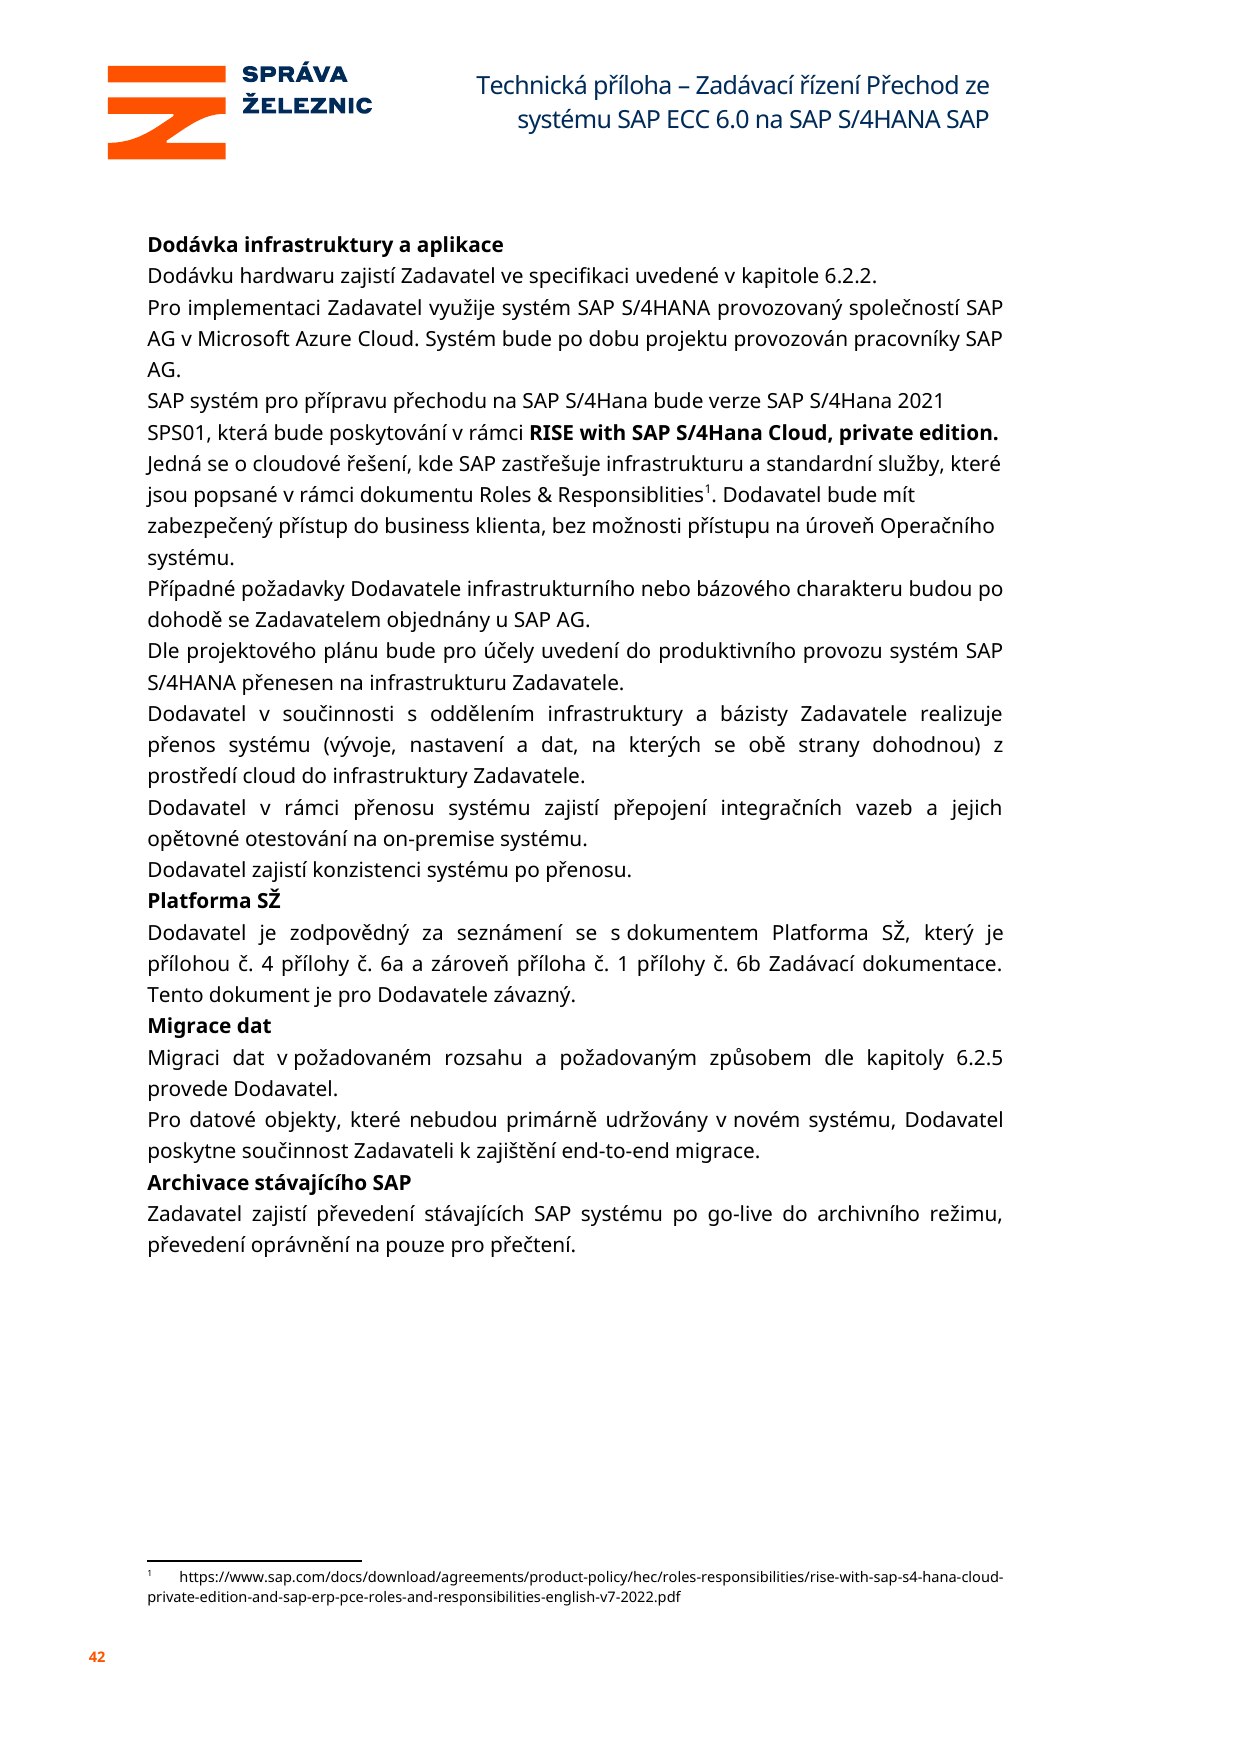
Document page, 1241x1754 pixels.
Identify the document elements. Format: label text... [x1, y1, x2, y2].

text Dodavatel v součinnosti s oddělením infrastruktury a bázisty Zadavatele realizuje přenos systému (vývoje, nastavení a dat, na kterých se obě strany dohodnou) z prostředí cloud do infrastruktury Zadavatele. [147, 699, 1004, 790]
text Pro implementaci Zadavatel využije systém SAP S/4HANA provozovaný společností SAP AG v Microsoft Azure Cloud. Systém bude po dobu projektu provozován pracovníky SAP AG. [147, 293, 1004, 383]
text Dodavatel v rámci přenosu systému zajistí přepojení integračních vazeb a jejich opětovné otestování na on-premise systému. [147, 793, 1004, 852]
text Dodávka infrastruktury a aplikace [147, 230, 1004, 258]
text Dodavatel zajistí konzistenci systému po přenosu. [147, 855, 1004, 883]
text Pro datové objekty, které nebudou primárně udržovány v novém systému, Dodavatel poskytne součinnost Zadavateli k zajištění end-to-end migrace. [147, 1105, 1004, 1165]
text Dodávku hardwaru zajistí Zadavatel ve specifikaci uvedené v kapitole 6.2.2. [147, 261, 1004, 290]
text Dodavatel je zodpovědný za seznámení se s dokumentem Platforma SŽ, který je přílohou č. 4 přílohy č. 6a a zároveň příloha č. 1 přílohy č. 6b Zadávací dokumentace. Tento dokument je pro Dodavatele závazný. [147, 918, 1004, 1008]
text SAP systém pro přípravu přechodu na SAP S/4Hana bude verze SAP S/4Hana 2021 SPS01, která bude poskytování v rámci RISE with SAP S/4Hana Cloud, private edition. Jedná se o cloudové řešení, kde SAP zastřešuje infrastrukturu a standardní služby, které jsou popsané v rámci dokumentu Roles & Responsiblities. Dodavatel bude mít zabezpečený přístup do business klienta, bez možnosti přístupu na úroveň Operačního systému. [147, 386, 1004, 571]
text Platforma SŽ [147, 886, 1004, 915]
text Případné požadavky Dodavatele infrastrukturního nebo bázového charakteru budou po dohodě se Zadavatelem objednány u SAP AG. [147, 574, 1004, 633]
text Dle projektového plánu bude pro účely uvedení do produktivního provozu systém SAP S/4HANA přenesen na infrastrukturu Zadavatele. [147, 636, 1004, 696]
text Zadavatel zajistí převedení stávajících SAP systému po go-live do archivního režimu, převedení oprávnění na pouze pro přečtení. [147, 1199, 1004, 1258]
text Migrace dat [147, 1011, 1004, 1040]
text Migraci dat v požadovaném rozsahu a požadovaným způsobem dle kapitoly 6.2.5 provede Dodavatel. [147, 1043, 1004, 1102]
text Archivace stávajícího SAP [147, 1168, 1004, 1196]
